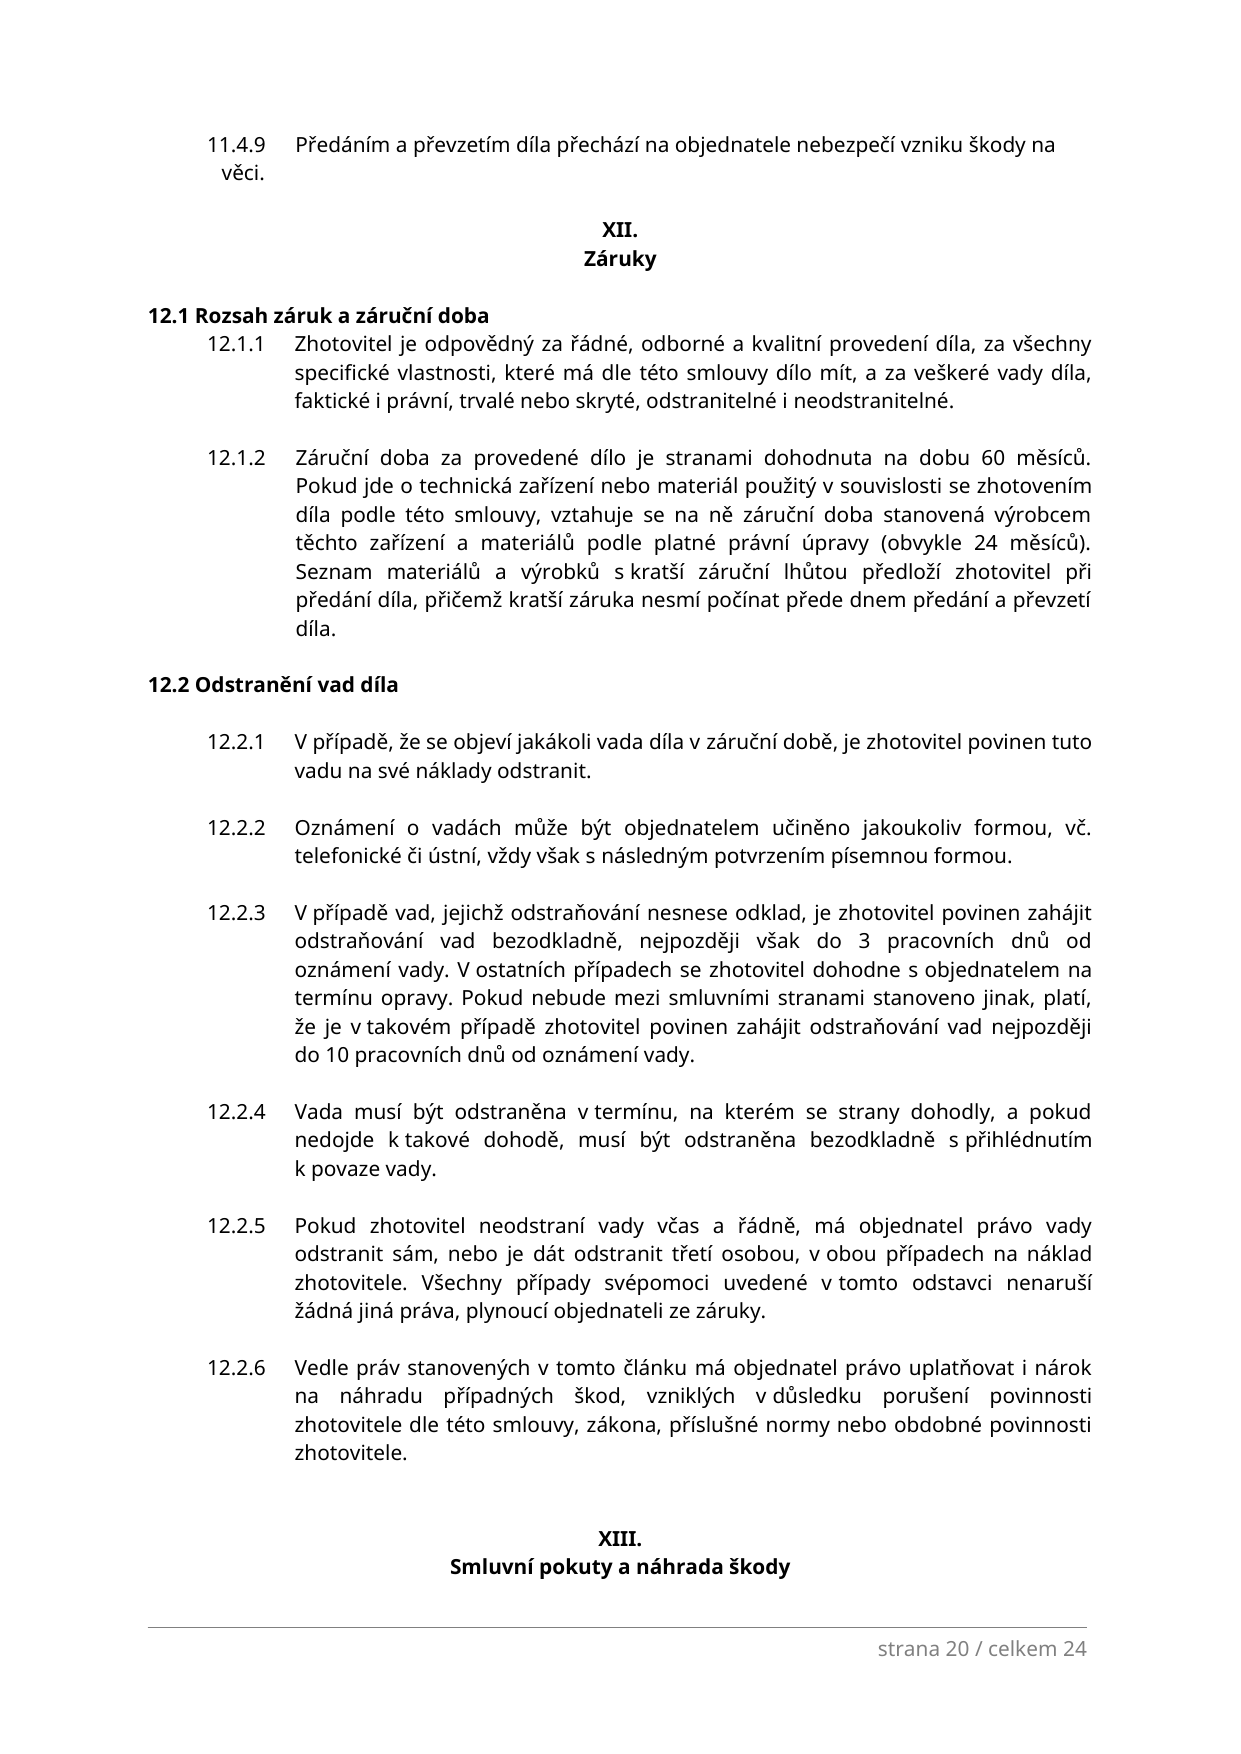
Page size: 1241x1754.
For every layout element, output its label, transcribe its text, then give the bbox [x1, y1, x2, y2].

list 11.4.9 Předáním a převzetím díla přechází na objednatele nebezpečí vzniku škody na věci. [207, 130, 1092, 187]
text Smluvní pokuty a náhrada škody [148, 1552, 1092, 1581]
text XIII. [148, 1524, 1092, 1552]
list Záruční doba za provedené dílo je stranami dohodnuta na dobu 60 měsíců. Pokud jde o technická zařízení nebo materiál použitý v souvislosti se zhotovením díla podle této smlouvy, vztahuje se na ně záruční doba stanovená výrobcem těchto zařízení a materiálů podle platné právní úpravy (obvykle 24 měsíců). Seznam materiálů a výrobků s kratší záruční lhůtou předloží zhotovitel při předání díla, přičemž kratší záruka nesmí počínat přede dnem předání a převzetí díla. [207, 443, 1092, 642]
text 12.2.6 Vedle práv stanovených v tomto článku má objednatel právo uplatňovat i nárok na náhradu případných škod, vzniklých v důsledku porušení povinnosti zhotovitele dle této smlouvy, zákona, příslušné normy nebo obdobné povinnosti zhotovitele. [207, 1353, 1092, 1467]
text 12.2.4 Vada musí být odstraněna v termínu, na kterém se strany dohodly, a pokud nedojde k takové dohodě, musí být odstraněna bezodkladně s přihlédnutím k povaze vady. [207, 1097, 1092, 1182]
text Záruky [148, 244, 1092, 272]
text 12.2.1 V případě, že se objeví jakákoli vada díla v záruční době, je zhotovitel povinen tuto vadu na své náklady odstranit. [207, 727, 1092, 784]
text 12.2.2 Oznámení o vadách může být objednatelem učiněno jakoukoliv formou, vč. telefonické či ústní, vždy však s následným potvrzením písemnou formou. [207, 813, 1092, 869]
text 12.2.5 Pokud zhotovitel neodstraní vady včas a řádně, má objednatel právo vady odstranit sám, nebo je dát odstranit třetí osobou, v obou případech na náklad zhotovitele. Všechny případy svépomoci uvedené v tomto odstavci nenaruší žádná jiná práva, plynoucí objednateli ze záruky. [207, 1211, 1092, 1324]
text 12.2.3 V případě vad, jejichž odstraňování nesnese odklad, je zhotovitel povinen zahájit odstraňování vad bezodkladně, nejpozději však do 3 pracovních dnů od oznámení vady. V ostatních případech se zhotovitel dohodne s objednatelem na termínu opravy. Pokud nebude mezi smluvními stranami stanoveno jinak, platí, že je v takovém případě zhotovitel povinen zahájit odstraňování vad nejpozději do 10 pracovních dnů od oznámení vady. [207, 898, 1092, 1069]
text 12.2 Odstranění vad díla [148, 671, 1092, 699]
text 12.1.1 Zhotovitel je odpovědný za řádné, odborné a kvalitní provedení díla, za všechny specifické vlastnosti, které má dle této smlouvy dílo mít, a za veškeré vady díla, faktické i právní, trvalé nebo skryté, odstranitelné i neodstranitelné. [207, 329, 1092, 414]
text 12.1 Rozsah záruk a záruční doba [148, 301, 1092, 329]
text XII. [148, 216, 1092, 244]
